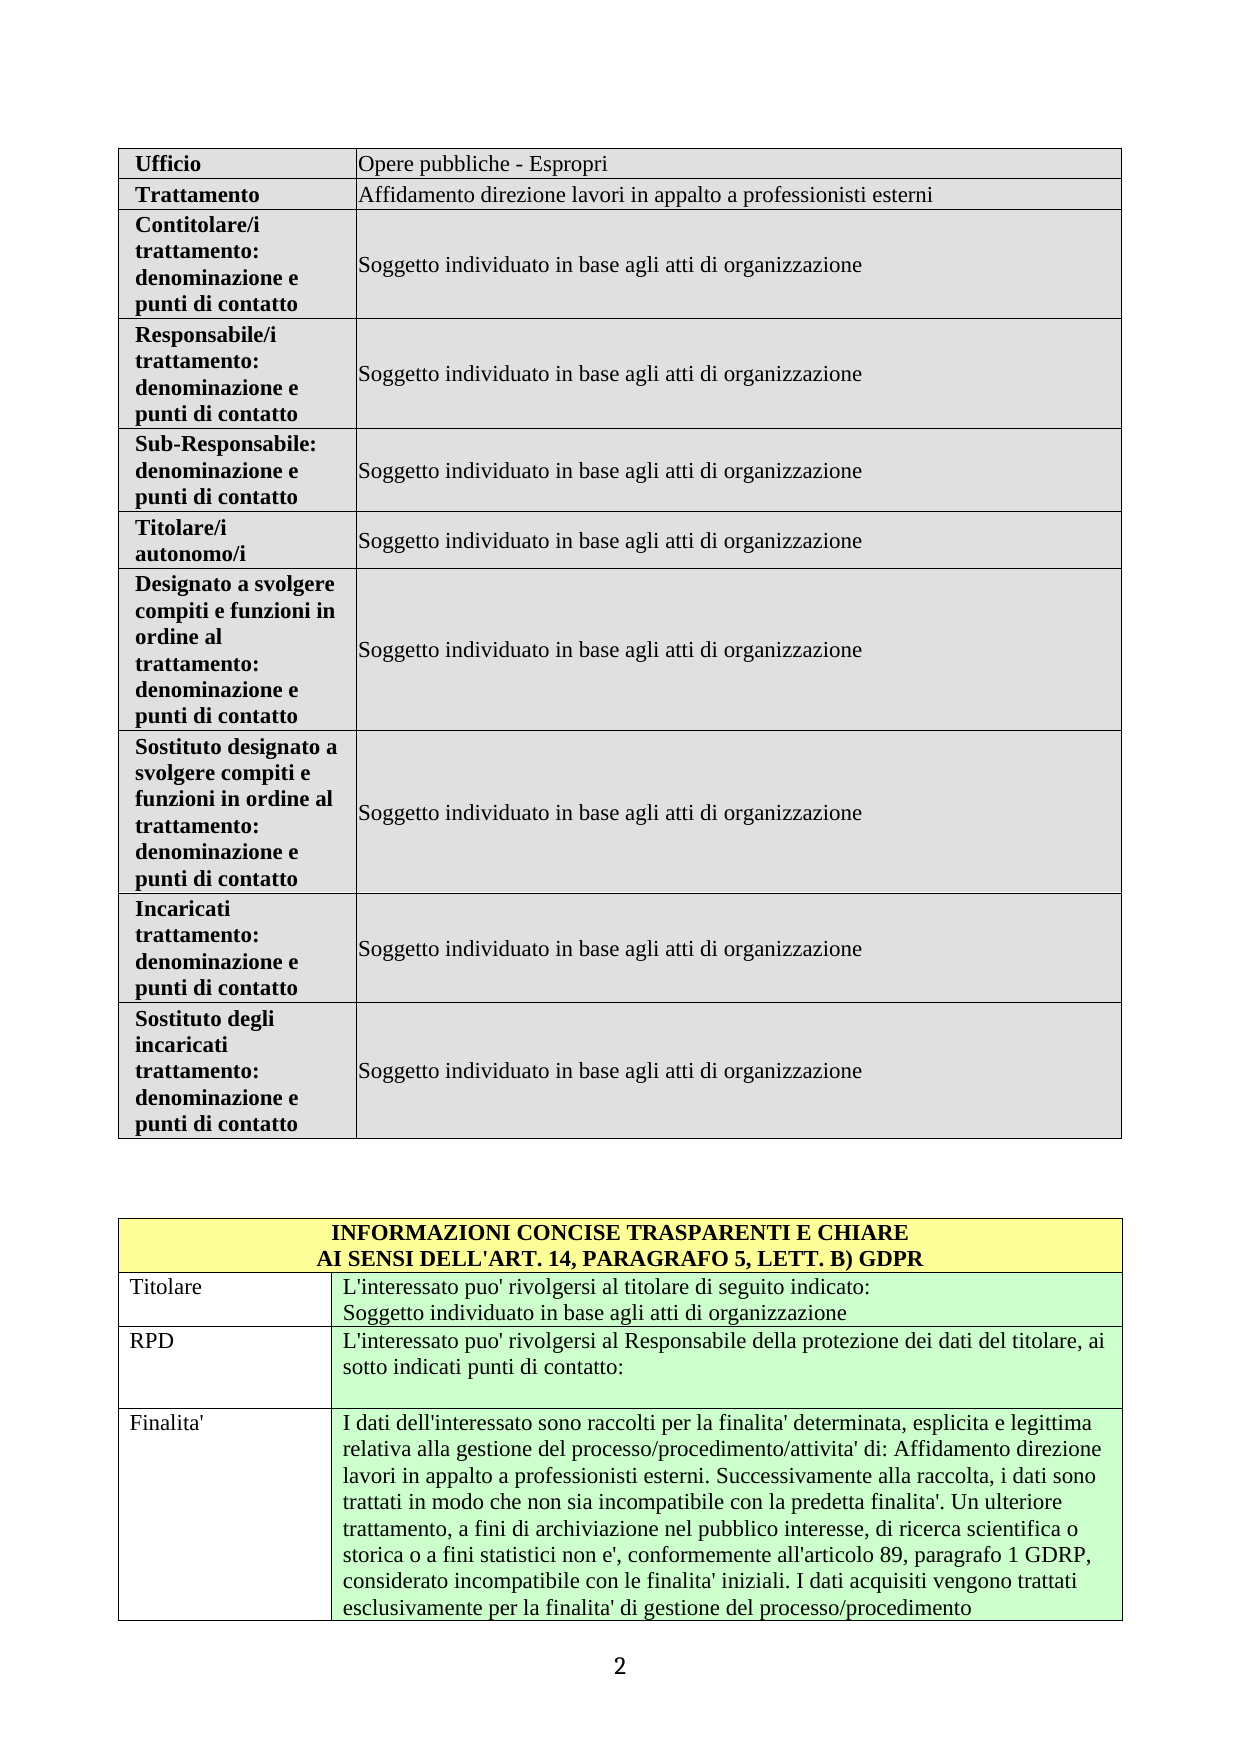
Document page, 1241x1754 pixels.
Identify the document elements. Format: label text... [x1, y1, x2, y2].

table_cell RPD [119, 1327, 331, 1408]
table_header INFORMAZIONI CONCISE TRASPARENTI E CHIARE AI SENSI DELL'ART. 14, PARAGRAFO 5, LETT. B) GDPR [119, 1219, 1122, 1272]
table_cell Titolare/i autonomo/i [119, 512, 356, 568]
table_cell Titolare [119, 1273, 331, 1326]
table_cell Ufficio [119, 149, 356, 178]
table_cell Soggetto individuato in base agli atti di organizzazione [357, 731, 1121, 892]
table_cell Incaricati trattamento: denominazione e punti di contatto [119, 894, 356, 1002]
table_cell Soggetto individuato in base agli atti di organizzazione [357, 512, 1121, 568]
table_cell Soggetto individuato in base agli atti di organizzazione [357, 1003, 1121, 1138]
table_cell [332, 1409, 1122, 1620]
table_cell Soggetto individuato in base agli atti di organizzazione [357, 319, 1121, 428]
table_cell L'interessato puo' rivolgersi al Responsabile della protezione dei dati del titolare, ai sotto indicati punti di contatto: [332, 1327, 1122, 1408]
table_cell Sostituto designato a svolgere compiti e funzioni in ordine al trattamento: denominazione e punti di contatto [119, 731, 356, 892]
table_cell Responsabile/i trattamento: denominazione e punti di contatto [119, 319, 356, 428]
table_cell Opere pubbliche - Espropri [357, 149, 1121, 178]
table_cell Sub-Responsabile: denominazione e punti di contatto [119, 429, 356, 511]
table_cell Contitolare/i trattamento: denominazione e punti di contatto [119, 210, 356, 318]
table_cell L'interessato puo' rivolgersi al titolare di seguito indicato: Soggetto individuato in base agli atti di organizzazione [332, 1273, 1122, 1326]
table_cell Soggetto individuato in base agli atti di organizzazione [357, 569, 1121, 730]
table_cell Soggetto individuato in base agli atti di organizzazione [357, 894, 1121, 1002]
table_cell Affidamento direzione lavori in appalto a professionisti esterni [357, 179, 1121, 209]
table_cell Trattamento [119, 179, 356, 209]
table_cell Sostituto degli incaricati trattamento: denominazione e punti di contatto [119, 1003, 356, 1138]
table_cell Designato a svolgere compiti e funzioni in ordine al trattamento: denominazione e punti di contatto [119, 569, 356, 730]
table_cell Soggetto individuato in base agli atti di organizzazione [357, 210, 1121, 318]
table_cell Finalita' [119, 1409, 331, 1620]
table_cell Soggetto individuato in base agli atti di organizzazione [357, 429, 1121, 511]
